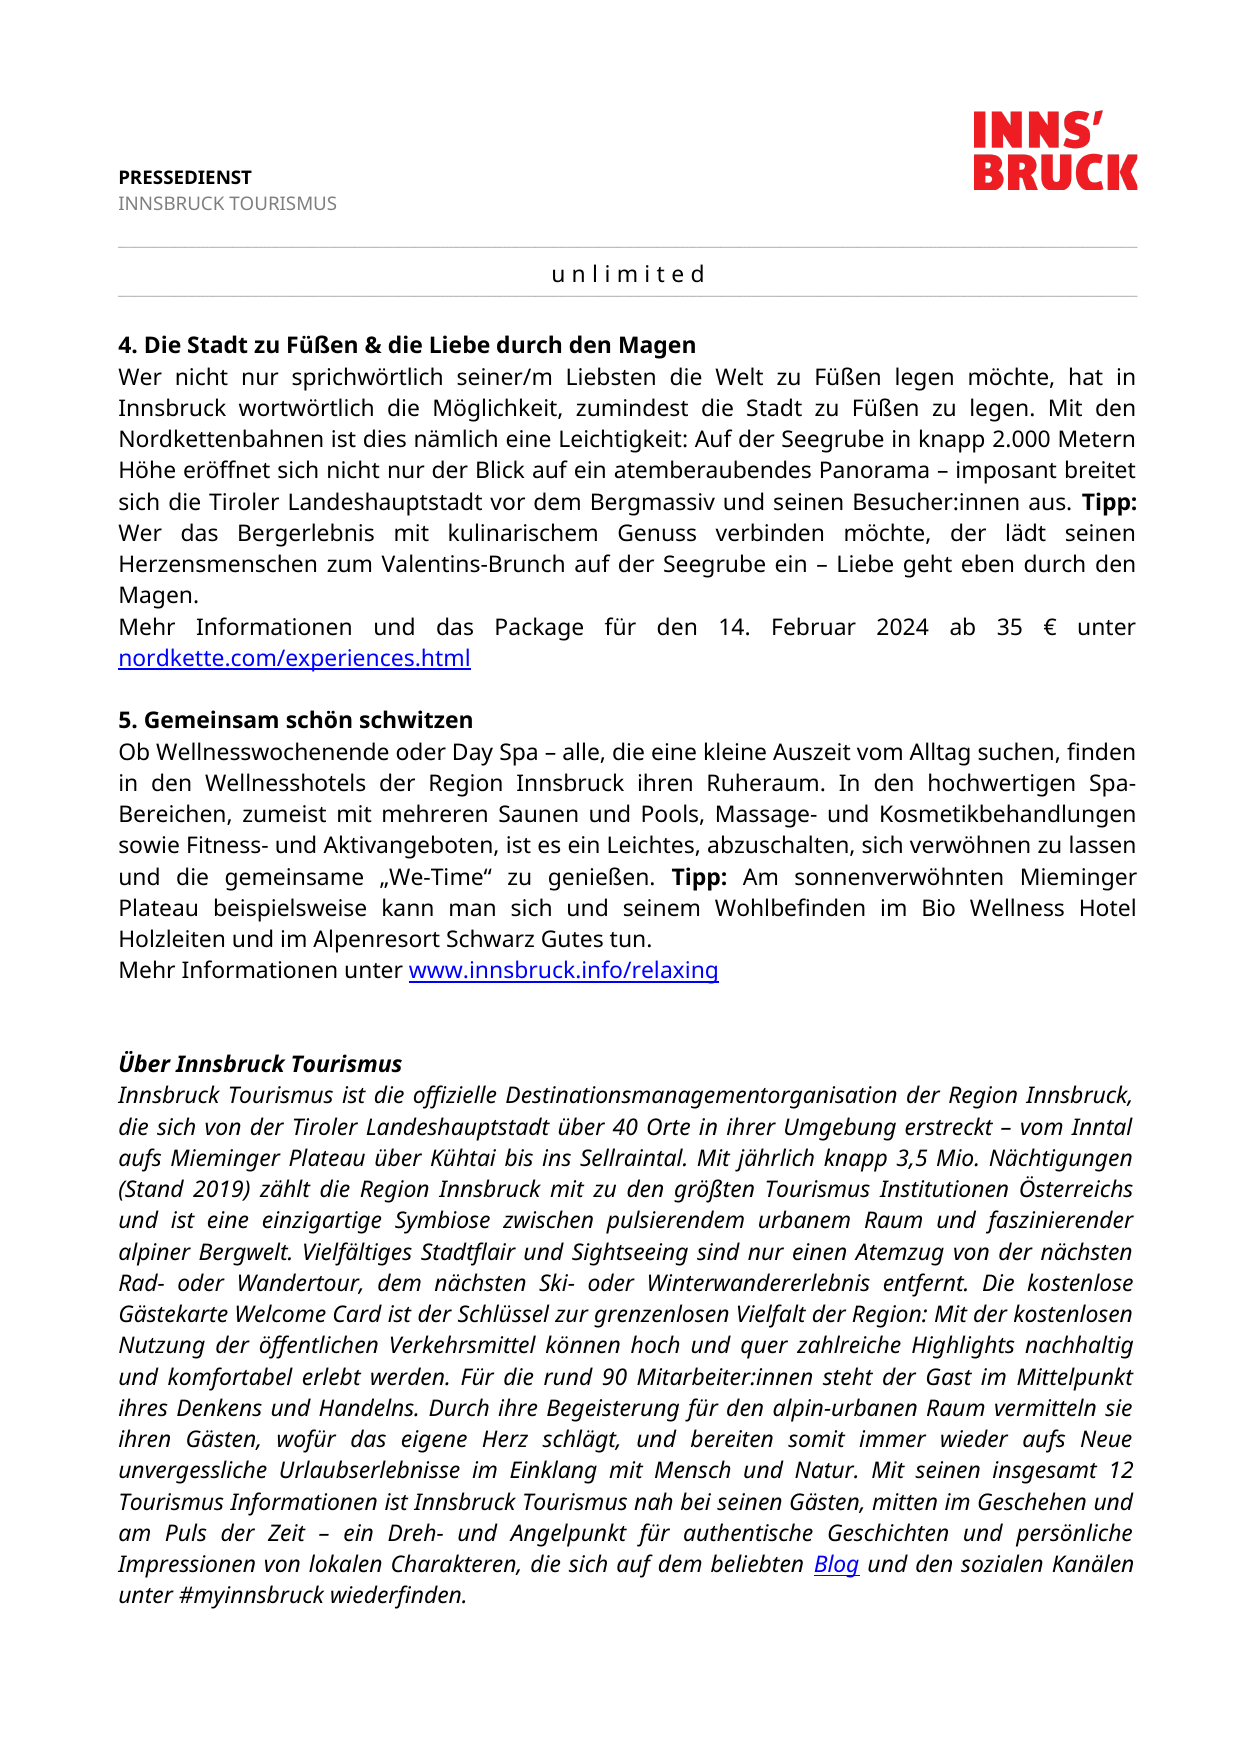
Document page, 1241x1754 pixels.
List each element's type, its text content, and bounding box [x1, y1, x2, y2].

text 5. Gemeinsam schön schwitzen [118, 704, 1137, 736]
text Wer nicht nur sprichwörtlich seiner/m Liebsten die Welt zu Füßen legen möchte, hat in Innsbruck wortwörtlich die Möglichkeit, zumindest die Stadt zu Füßen zu legen. Mit den Nordkettenbahnen ist dies nämlich eine Leichtigkeit: Auf der Seegrube in knapp 2.000 Metern Höhe eröffnet sich nicht nur der Blick auf ein atemberaubendes Panorama – imposant breitet sich die Tiroler Landeshauptstadt vor dem Bergmassiv und seinen Besucher:innen aus. Tipp: Wer das Bergerlebnis mit kulinarischem Genuss verbinden möchte, der lädt seinen Herzensmenschen zum Valentins-Brunch auf der Seegrube ein – Liebe geht eben durch den Magen. [118, 361, 1137, 611]
text Mehr Informationen und das Package für den 14. Februar 2024 ab 35 € unter nordkette.com/experiences.html [118, 611, 1137, 673]
text Über Innsbruck Tourismus [118, 1048, 1137, 1079]
text Mehr Informationen unter www.innsbruck.info/relaxing [118, 954, 1137, 986]
text 4. Die Stadt zu Füßen & die Liebe durch den Magen [118, 329, 1137, 361]
text Innsbruck Tourismus ist die offizielle Destinationsmanagementorganisation der Region Innsbruck, die sich von der Tiroler Landeshauptstadt über 40 Orte in ihrer Umgebung erstreckt – vom Inntal aufs Mieminger Plateau über Kühtai bis ins Sellraintal. Mit jährlich knapp 3,5 Mio. Nächtigungen (Stand 2019) zählt die Region Innsbruck mit zu den größten Tourismus Institutionen Österreichs und ist eine einzigartige Symbiose zwischen pulsierendem urbanem Raum und faszinierender alpiner Bergwelt. Vielfältiges Stadtflair und Sightseeing sind nur einen Atemzug von der nächsten Rad- oder Wandertour, dem nächsten Ski- oder Winterwandererlebnis entfernt. Die kostenlose Gästekarte Welcome Card ist der Schlüssel zur grenzenlosen Vielfalt der Region: Mit der kostenlosen Nutzung der öffentlichen Verkehrsmittel können hoch und quer zahlreiche Highlights nachhaltig und komfortabel erlebt werden. Für die rund 90 Mitarbeiter:innen steht der Gast im Mittelpunkt ihres Denkens und Handelns. Durch ihre Begeisterung für den alpin-urbanen Raum vermitteln sie ihren Gästen, wofür das eigene Herz schlägt, und bereiten somit immer wieder aufs Neue unvergessliche Urlaubserlebnisse im Einklang mit Mensch und Natur. Mit seinen insgesamt 12 Tourismus Informationen ist Innsbruck Tourismus nah bei seinen Gästen, mitten im Geschehen und am Puls der Zeit – ein Dreh- und Angelpunkt für authentische Geschichten und persönliche Impressionen von lokalen Charakteren, die sich auf dem beliebten Blog und den sozialen Kanälen unter #myinnsbruck wiederfinden. [118, 1079, 1137, 1611]
text Ob Wellnesswochenende oder Day Spa – alle, die eine kleine Auszeit vom Alltag suchen, finden in den Wellnesshotels der Region Innsbruck ihren Ruheraum. In den hochwertigen Spa-Bereichen, zumeist mit mehreren Saunen und Pools, Massage- und Kosmetikbehandlungen sowie Fitness- und Aktivangeboten, ist es ein Leichtes, abzuschalten, sich verwöhnen zu lassen und die gemeinsame „We-Time“ zu genießen. Tipp: Am sonnenverwöhnten Mieminger Plateau beispielsweise kann man sich und seinem Wohlbefinden im Bio Wellness Hotel Holzleiten und im Alpenresort Schwarz Gutes tun. [118, 736, 1137, 954]
